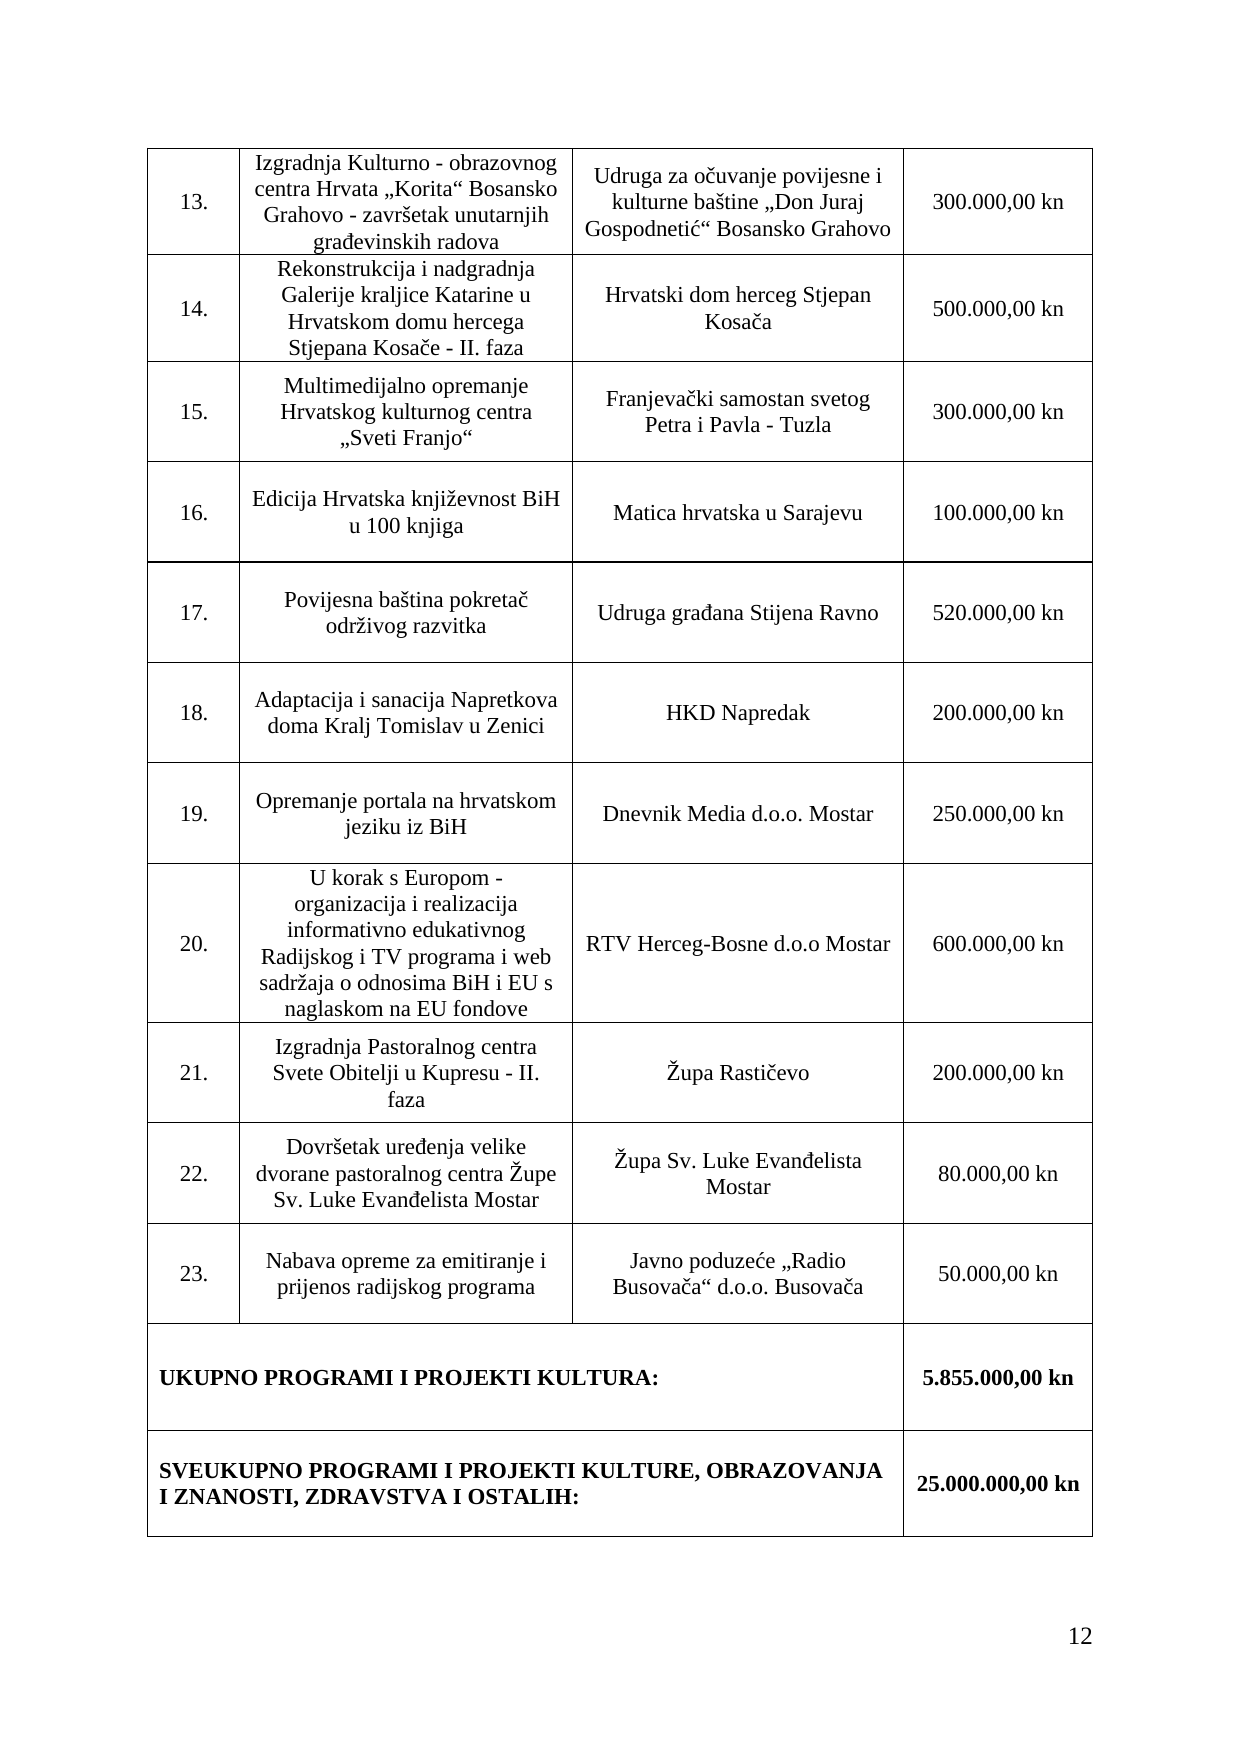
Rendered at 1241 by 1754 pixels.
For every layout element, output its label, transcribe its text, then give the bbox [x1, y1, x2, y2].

table_cell 600.000,00 kn [904, 864, 1092, 1022]
table_cell SVEUKUPNO PROGRAMI I PROJEKTI KULTURE, OBRAZOVANJA I ZNANOSTI, ZDRAVSTVA I OSTALIH: [148, 1431, 903, 1536]
table_cell Župa Sv. Luke Evanđelista Mostar [573, 1123, 903, 1223]
table_cell 15. [148, 362, 239, 461]
table_cell Franjevački samostan svetog Petra i Pavla - Tuzla [573, 362, 903, 461]
table_cell 300.000,00 kn [904, 149, 1092, 254]
table_cell Povijesna baština pokretač održivog razvitka [240, 563, 572, 662]
table_cell 21. [148, 1023, 239, 1122]
table_cell Izgradnja Pastoralnog centra Svete Obitelji u Kupresu - II. faza [240, 1023, 572, 1122]
table_cell 16. [148, 462, 239, 561]
table_cell Dnevnik Media d.o.o. Mostar [573, 763, 903, 863]
table_cell Udruga za očuvanje povijesne i kulturne baštine „Don Juraj Gospodnetić“ Bosansko Grahovo [573, 149, 903, 254]
table_cell RTV Herceg-Bosne d.o.o Mostar [573, 864, 903, 1022]
table_cell 14. [148, 255, 239, 361]
table_cell HKD Napredak [573, 663, 903, 762]
table_cell Dovršetak uređenja velike dvorane pastoralnog centra Župe Sv. Luke Evanđelista Mostar [240, 1123, 572, 1223]
table_cell Edicija Hrvatska književnost BiH u 100 knjiga [240, 462, 572, 561]
table_cell Rekonstrukcija i nadgradnja Galerije kraljice Katarine u Hrvatskom domu hercega Stjepana Kosače - II. faza [240, 255, 572, 361]
table_cell Župa Rastičevo [573, 1023, 903, 1122]
table_cell 23. [148, 1224, 239, 1323]
table_cell 250.000,00 kn [904, 763, 1092, 863]
table_cell 50.000,00 kn [904, 1224, 1092, 1323]
table_cell 17. [148, 563, 239, 662]
table_cell Udruga građana Stijena Ravno [573, 563, 903, 662]
table_cell UKUPNO PROGRAMI I PROJEKTI KULTURA: [148, 1324, 903, 1429]
table_cell 22. [148, 1123, 239, 1223]
table_cell Matica hrvatska u Sarajevu [573, 462, 903, 561]
table_cell Nabava opreme za emitiranje i prijenos radijskog programa [240, 1224, 572, 1323]
table_cell 100.000,00 kn [904, 462, 1092, 561]
table_cell U korak s Europom - organizacija i realizacija informativno edukativnog Radijskog i TV programa i web sadržaja o odnosima BiH i EU s naglaskom na EU fondove [240, 864, 572, 1022]
table_cell Adaptacija i sanacija Napretkova doma Kralj Tomislav u Zenici [240, 663, 572, 762]
table_cell Multimedijalno opremanje Hrvatskog kulturnog centra „Sveti Franjo“ [240, 362, 572, 461]
table_cell 20. [148, 864, 239, 1022]
table_cell 5.855.000,00 kn [904, 1324, 1092, 1429]
table_cell Javno poduzeće „Radio Busovača“ d.o.o. Busovača [573, 1224, 903, 1323]
table_cell 80.000,00 kn [904, 1123, 1092, 1223]
table_cell 300.000,00 kn [904, 362, 1092, 461]
table_cell 25.000.000,00 kn [904, 1431, 1092, 1536]
table_cell 19. [148, 763, 239, 863]
table_cell 200.000,00 kn [904, 663, 1092, 762]
table_cell 520.000,00 kn [904, 563, 1092, 662]
table_cell 500.000,00 kn [904, 255, 1092, 361]
table_cell Izgradnja Kulturno - obrazovnog centra Hrvata „Korita“ Bosansko Grahovo - završetak unutarnjih građevinskih radova [240, 149, 572, 254]
table_cell 18. [148, 663, 239, 762]
table_cell 13. [148, 149, 239, 254]
table_cell Opremanje portala na hrvatskom jeziku iz BiH [240, 763, 572, 863]
table_cell 200.000,00 kn [904, 1023, 1092, 1122]
table_cell Hrvatski dom herceg Stjepan Kosača [573, 255, 903, 361]
